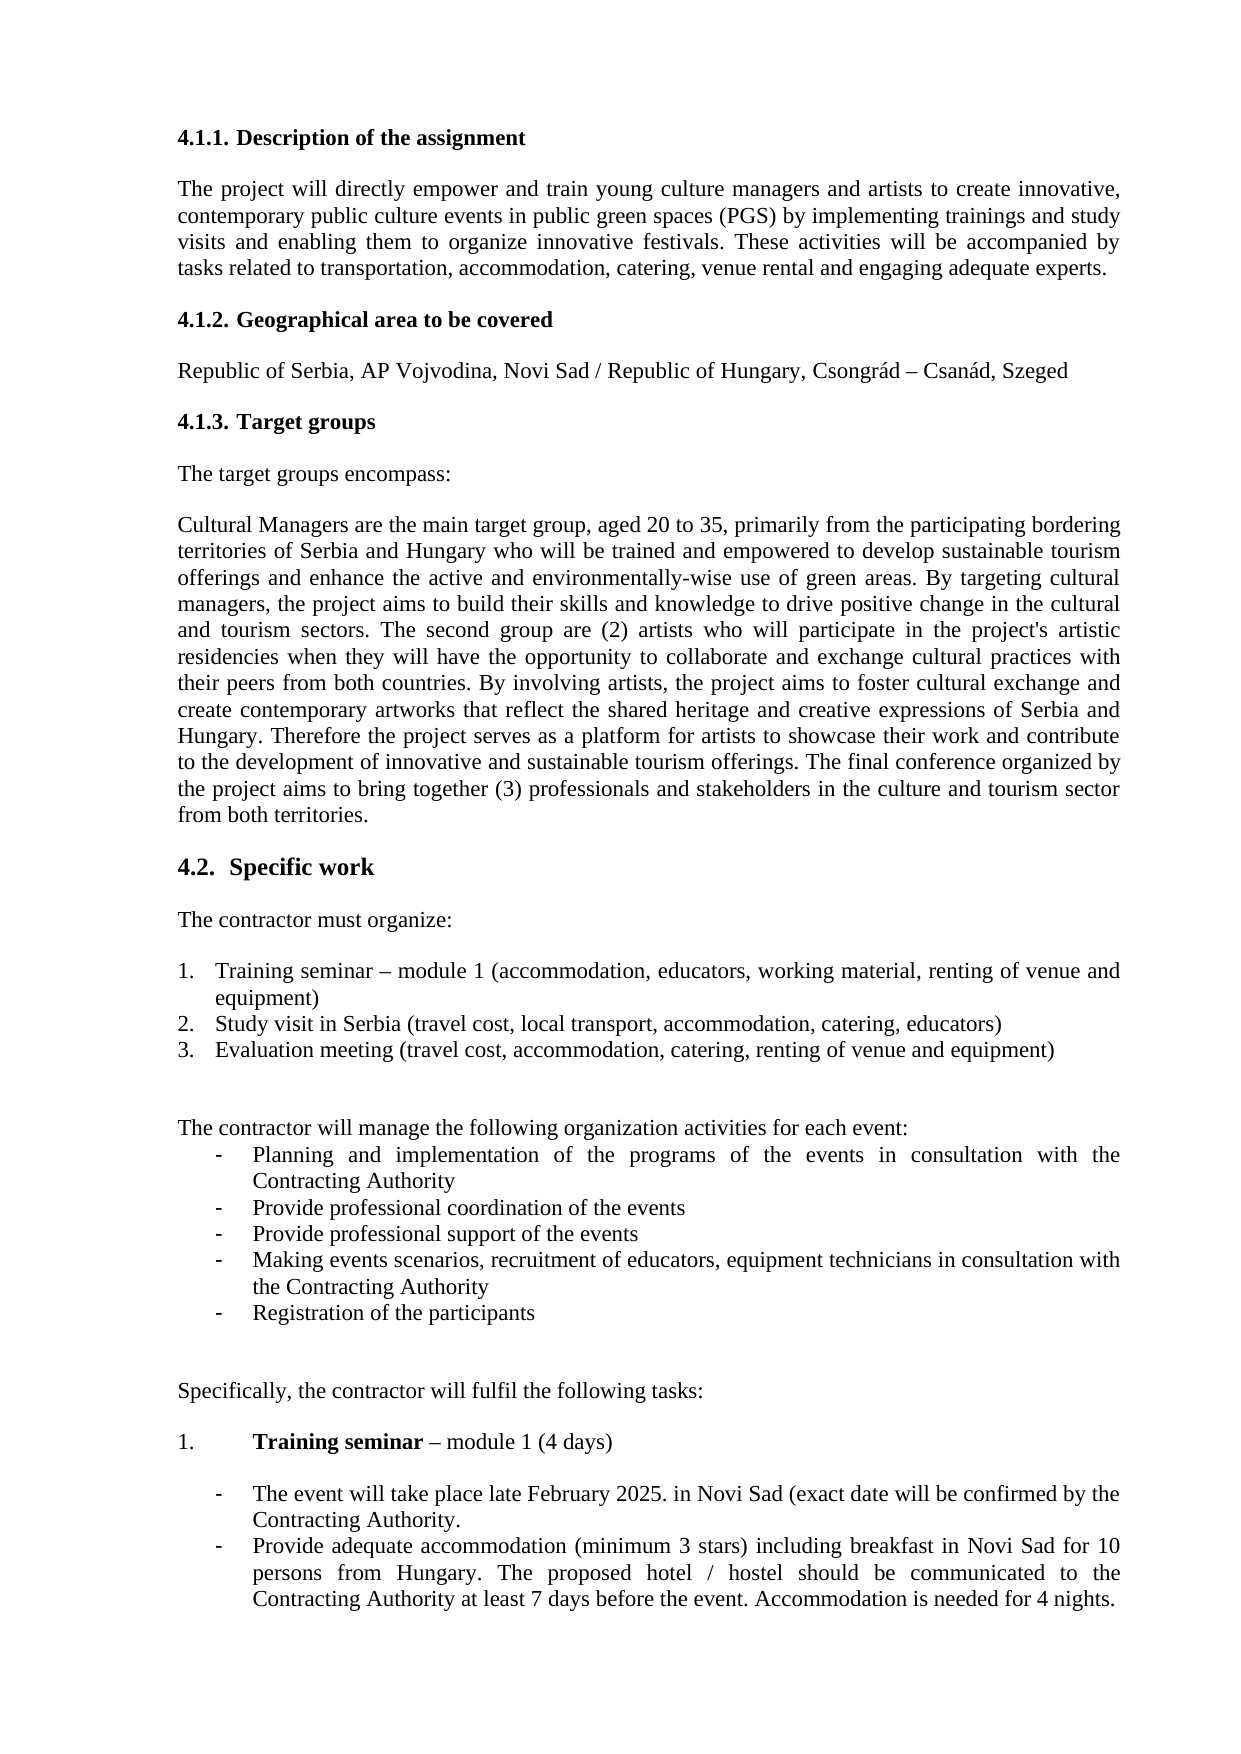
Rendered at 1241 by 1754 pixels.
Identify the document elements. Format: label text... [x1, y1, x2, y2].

subtitle Description of the assignment [177, 124, 1122, 150]
list Evaluation meeting (travel cost, accommodation, catering, renting of venue and equipment) [177, 1037, 1122, 1063]
subtitle Target groups [177, 408, 1122, 435]
text The contractor must organize: [177, 906, 1122, 932]
text The target groups encompass: [177, 460, 1122, 486]
list Training seminar – module 1 (accommodation, educators, working material, renting of venue and equipment) [177, 957, 1122, 1010]
subtitle Geographical area to be covered [177, 306, 1122, 332]
subtitle Specific work [177, 852, 1122, 881]
text Specifically, the contractor will fulfil the following tasks: [177, 1377, 1122, 1403]
list Provide adequate accommodation (minimum 3 stars) including breakfast in Novi Sad for 10 persons from Hungary. The proposed hotel / hostel should be communicated to the Contracting Authority at least 7 days before the event. Accommodation is needed for 4 nights. [215, 1532, 1122, 1612]
text The contractor will manage the following organization activities for each event: [177, 1114, 1122, 1141]
list Planning and implementation of the programs of the events in consultation with the Contracting Authority [215, 1141, 1122, 1193]
list Registration of the participants [215, 1299, 1122, 1326]
text Cultural Managers are the main target group, aged 20 to 35, primarily from the participating bordering territories of Serbia and Hungary who will be trained and empowered to develop sustainable tourism offerings and enhance the active and environmentally-wise use of green areas. By targeting cultural managers, the project aims to build their skills and knowledge to drive positive change in the cultural and tourism sectors. The second group are (2) artists who will participate in the project's artistic residencies when they will have the opportunity to collaborate and exchange cultural practices with their peers from both countries. By involving artists, the project aims to foster cultural exchange and create contemporary artworks that reflect the shared heritage and creative expressions of Serbia and Hungary. Therefore the project serves as a platform for artists to showcase their work and contribute to the development of innovative and sustainable tourism offerings. The final conference organized by the project aims to bring together (3) professionals and stakeholders in the culture and tourism sector from both territories. [177, 511, 1122, 827]
text Republic of Serbia, AP Vojvodina, Novi Sad / Republic of Hungary, Csongrád – Csanád, Szeged [177, 357, 1122, 383]
text The project will directly empower and train young culture managers and artists to create innovative, contemporary public culture events in public green spaces (PGS) by implementing trainings and study visits and enabling them to organize innovative festivals. These activities will be accompanied by tasks related to transportation, accommodation, catering, venue rental and engaging adequate experts. [177, 175, 1122, 281]
text 1. Training seminar – module 1 (4 days) [177, 1428, 1122, 1455]
list Provide professional support of the events [215, 1220, 1122, 1246]
list The event will take place late February 2025. in Novi Sad (exact date will be confirmed by the Contracting Authority. [215, 1480, 1122, 1532]
list Making events scenarios, recruitment of educators, equipment technicians in consultation with the Contracting Authority [215, 1246, 1122, 1299]
list Provide professional coordination of the events [215, 1193, 1122, 1220]
list Study visit in Serbia (travel cost, local transport, accommodation, catering, educators) [177, 1010, 1122, 1037]
